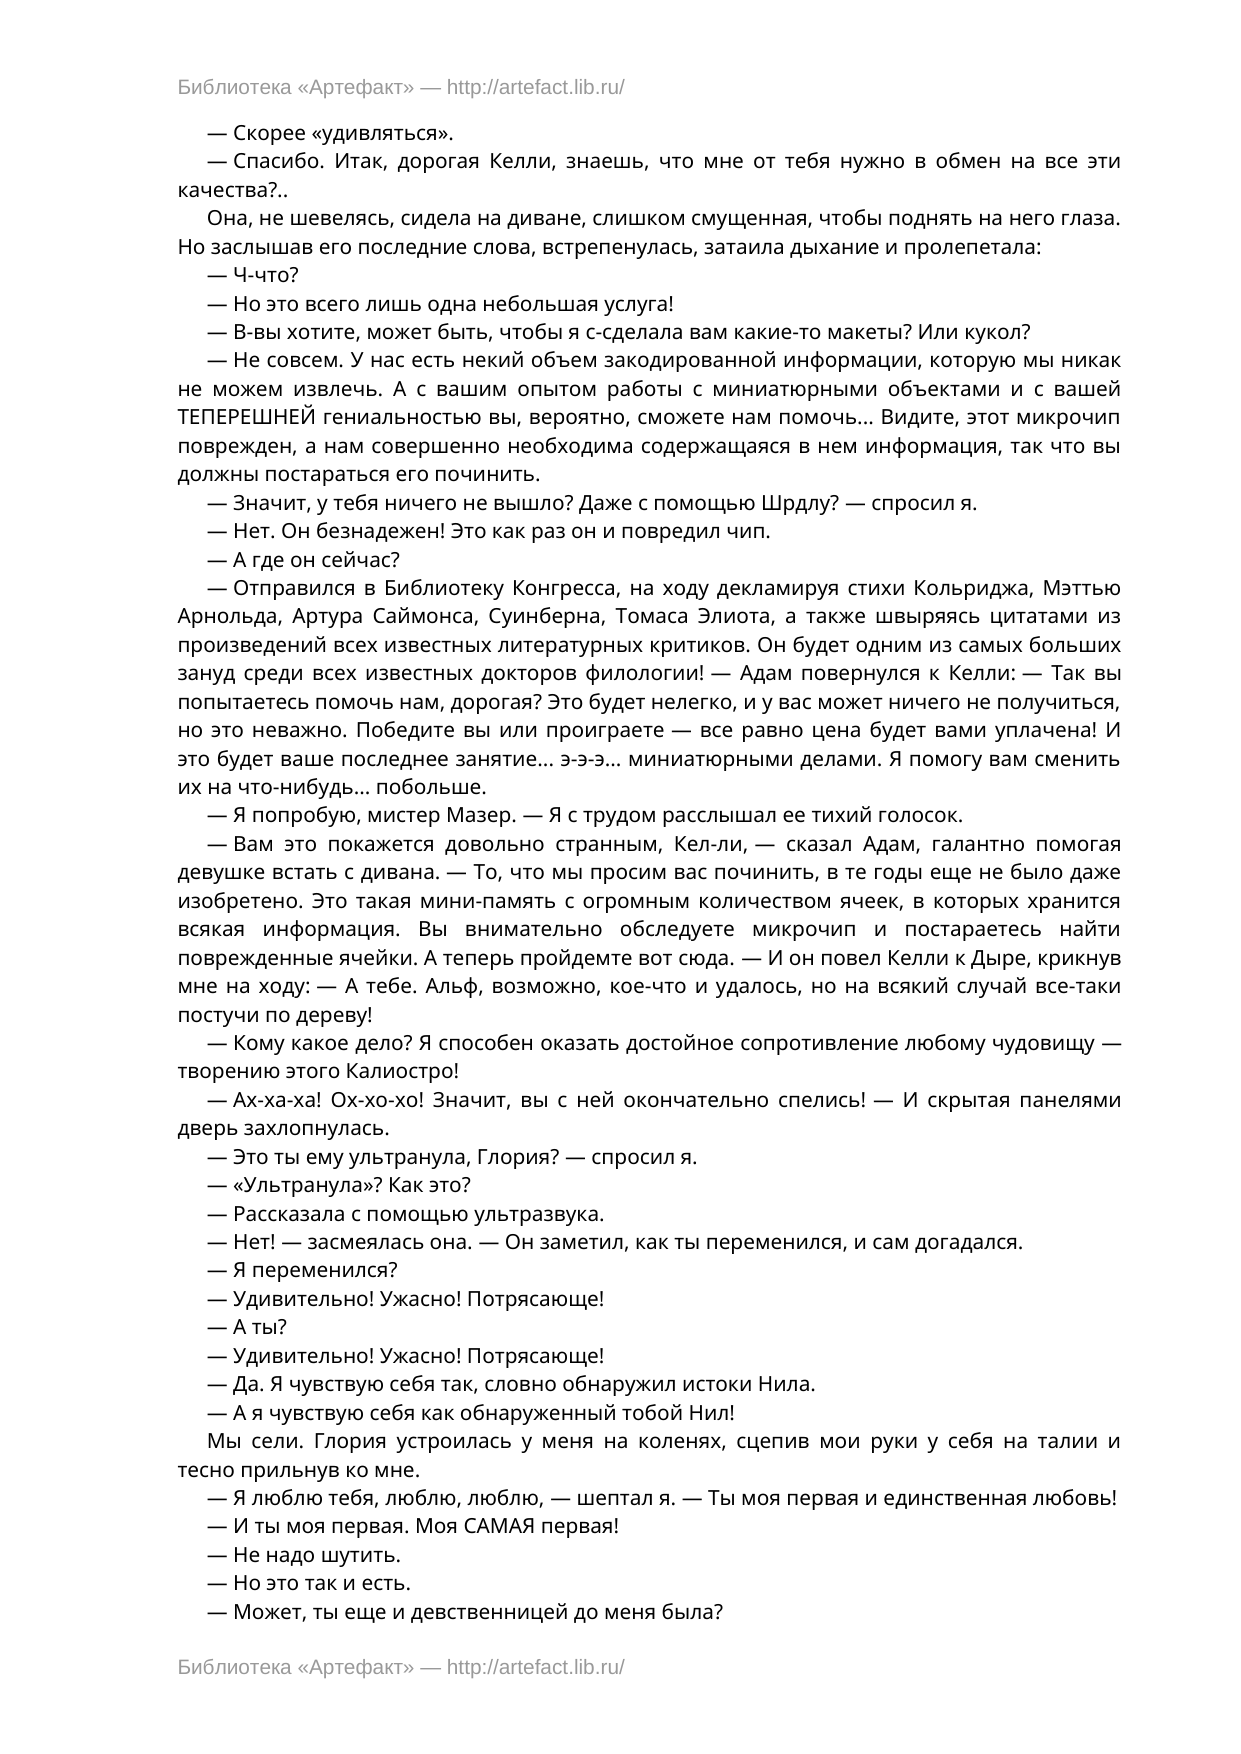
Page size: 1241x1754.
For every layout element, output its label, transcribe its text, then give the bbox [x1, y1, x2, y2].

text — Я попробую, мистер Мазер. — Я с трудом расслышал ее тихий голосок. [177, 801, 1122, 829]
text — Я переменился? [177, 1256, 1122, 1284]
text — Удивительно! Ужасно! Потрясающе! [177, 1341, 1122, 1369]
text — Значит, у тебя ничего не вышло? Даже с помощью Шрдлу? — спросил я. [177, 488, 1122, 516]
text — В-вы хотите, может быть, чтобы я с-сделала вам какие-то макеты? Или кукол? [177, 317, 1122, 346]
text — Ах-ха-ха! Ох-хо-хо! Значит, вы с ней окончательно спелись! — И скрытая панелями дверь захлопнулась. [177, 1085, 1122, 1142]
text — «Ультранула»? Как это? [177, 1170, 1122, 1199]
text — Рассказала с помощью ультразвука. [177, 1199, 1122, 1227]
text — И ты моя первая. Моя САМАЯ первая! [177, 1512, 1122, 1540]
text Мы сели. Глория устроилась у меня на коленях, сцепив мои руки у себя на талии и тесно прильнув ко мне. [177, 1426, 1122, 1483]
text — А ты? [177, 1312, 1122, 1341]
text — Нет! — засмеялась она. — Он заметил, как ты переменился, и сам догадался. [177, 1227, 1122, 1256]
text — А я чувствую себя как обнаруженный тобой Нил! [177, 1398, 1122, 1426]
text — А где он сейчас? [177, 545, 1122, 573]
text — Спасибо. Итак, дорогая Келли, знаешь, что мне от тебя нужно в обмен на все эти качества?.. [177, 147, 1122, 203]
text — Не совсем. У нас есть некий объем закодированной информации, которую мы никак не можем извлечь. А с вашим опытом работы с миниатюрными объектами и с вашей ТЕПЕРЕШНЕЙ гениальностью вы, вероятно, сможете нам помочь... Видите, этот микрочип поврежден, а нам совершенно необходима содержащаяся в нем информация, так что вы должны постараться его починить. [177, 346, 1122, 488]
text — Это ты ему ультранула, Глория? — спросил я. [177, 1142, 1122, 1170]
text — Да. Я чувствую себя так, словно обнаружил истоки Нила. [177, 1369, 1122, 1398]
text — Отправился в Библиотеку Конгресса, на ходу декламируя стихи Кольриджа, Мэттью Арнольда, Артура Саймонса, Суинберна, Томаса Элиота, а также швыряясь цитатами из произведений всех известных литературных критиков. Он будет одним из самых больших зануд среди всех известных докторов филологии! — Адам повернулся к Келли: — Так вы попытаетесь помочь нам, дорогая? Это будет нелегко, и у вас может ничего не получиться, но это неважно. Победите вы или проиграете — все равно цена будет вами уплачена! И это будет ваше последнее занятие... э-э-э... миниатюрными делами. Я помогу вам сменить их на что-нибудь... побольше. [177, 573, 1122, 801]
text — Но это всего лишь одна небольшая услуга! [177, 289, 1122, 317]
text — Я люблю тебя, люблю, люблю, — шептал я. — Ты моя первая и единственная любовь! [177, 1483, 1122, 1512]
text — Вам это покажется довольно странным, Кел-ли, — сказал Адам, галантно помогая девушке встать с дивана. — То, что мы просим вас починить, в те годы еще не было даже изобретено. Это такая мини-память с огромным количеством ячеек, в которых хранится всякая информация. Вы внимательно обследуете микрочип и постараетесь найти поврежденные ячейки. А теперь пройдемте вот сюда. — И он повел Келли к Дыре, крикнув мне на ходу: — А тебе. Альф, возможно, кое-что и удалось, но на всякий случай все-таки постучи по дереву! [177, 829, 1122, 1028]
text — Не надо шутить. [177, 1540, 1122, 1568]
text Она, не шевелясь, сидела на диване, слишком смущенная, чтобы поднять на него глаза. Но заслышав его последние слова, встрепенулась, затаила дыхание и пролепетала: [177, 203, 1122, 260]
text — Нет. Он безнадежен! Это как раз он и повредил чип. [177, 516, 1122, 545]
text — Может, ты еще и девственницей до меня была? [177, 1597, 1122, 1625]
text — Но это так и есть. [177, 1568, 1122, 1597]
text — Удивительно! Ужасно! Потрясающе! [177, 1284, 1122, 1312]
text — Ч-что? [177, 260, 1122, 289]
text — Скорее «удивляться». [177, 118, 1122, 147]
text — Кому какое дело? Я способен оказать достойное сопротивление любому чудовищу — творению этого Калиостро! [177, 1028, 1122, 1085]
